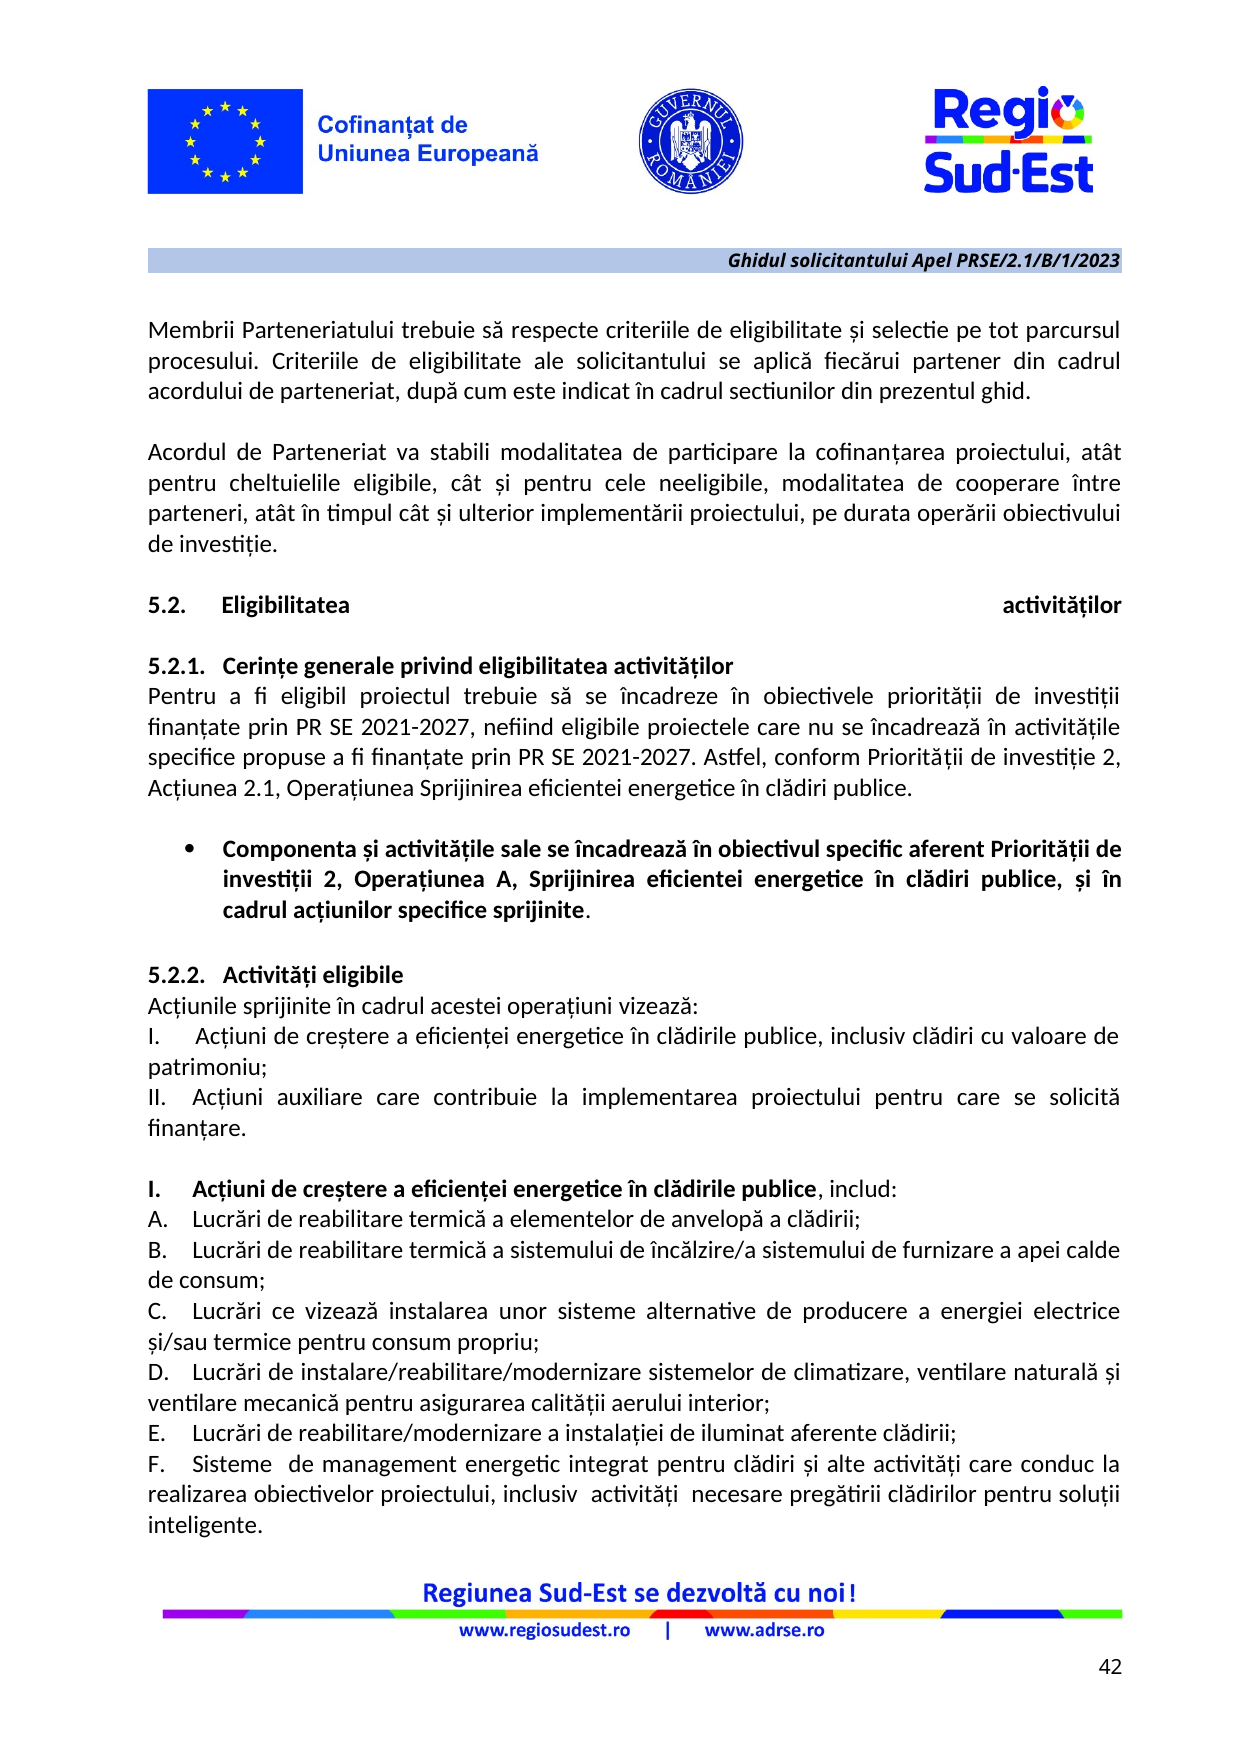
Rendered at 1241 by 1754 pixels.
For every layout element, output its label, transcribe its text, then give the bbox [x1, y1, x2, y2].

picture [162, 1582, 1123, 1640]
text A. Lucrări de reabilitare termică a elementelor de anvelopă a clădirii; [148, 1203, 1122, 1234]
text B. Lucrări de reabilitare termică a sistemului de încălzire/a sistemului de furnizare a apei calde de consum; [148, 1234, 1122, 1295]
list Componenta şi activităţile sale se încadrează în obiectivul specific aferent Priorităţii de investiţii 2, Operaţiunea A, Sprijinirea eficientei energetice în clădiri publice, şi în cadrul acţiunilor specifice sprijinite. [185, 833, 1122, 925]
text F. Sisteme de management energetic integrat pentru clădiri și alte activități care conduc la realizarea obiectivelor proiectului, inclusiv activități necesare pregătirii clădirilor pentru soluții inteligente. [148, 1448, 1122, 1539]
text E. Lucrări de reabilitare/modernizare a instalației de iluminat aferente clădirii; [148, 1417, 1122, 1448]
subtitle Activităţi eligibile [148, 959, 1122, 990]
text Membrii Parteneriatului trebuie să respecte criteriile de eligibilitate și selectie pe tot parcursul procesului. Criteriile de eligibilitate ale solicitantului se aplică fiecărui partener din cadrul acordului de parteneriat, după cum este indicat în cadrul sectiunilor din prezentul ghid. [148, 314, 1122, 406]
text Pentru a fi eligibil proiectul trebuie să se încadreze în obiectivele priorității de investiții finanțate prin PR SE 2021-2027, nefiind eligibile proiectele care nu se încadrează în activitățile specifice propuse a fi finanțate prin PR SE 2021-2027. Astfel, conform Priorităţii de investiţie 2, Acţiunea 2.1, Operațiunea Sprijinirea eficientei energetice în clădiri publice. [148, 681, 1122, 803]
text I. Acţiuni de creștere a eficienței energetice în clădirile publice, inclusiv clădiri cu valoare de patrimoniu; [148, 1020, 1122, 1081]
text C. Lucrări ce vizează instalarea unor sisteme alternative de producere a energiei electrice și/sau termice pentru consum propriu; [148, 1295, 1122, 1356]
text Acțiunile sprijinite în cadrul acestei operațiuni vizează: [148, 990, 1122, 1020]
picture [147, 86, 1093, 195]
text Acordul de Parteneriat va stabili modalitatea de participare la cofinanţarea proiectului, atât pentru cheltuielile eligibile, cât şi pentru cele neeligibile, modalitatea de cooperare între parteneri, atât în timpul cât şi ulterior implementării proiectului, pe durata operării obiectivului de investiţie. [148, 436, 1122, 558]
text D. Lucrări de instalare/reabilitare/modernizare sistemelor de climatizare, ventilare naturală și ventilare mecanică pentru asigurarea calităţii aerului interior; [148, 1356, 1122, 1417]
text I. Acţiuni de creștere a eficienței energetice în clădirile publice, includ: [148, 1173, 1122, 1203]
subtitle Eligibilitatea activităților [148, 589, 1122, 650]
text II. Acţiuni auxiliare care contribuie la implementarea proiectului pentru care se solicită finanțare. [148, 1081, 1122, 1142]
subtitle Cerinţe generale privind eligibilitatea activităţilor [148, 650, 1122, 681]
